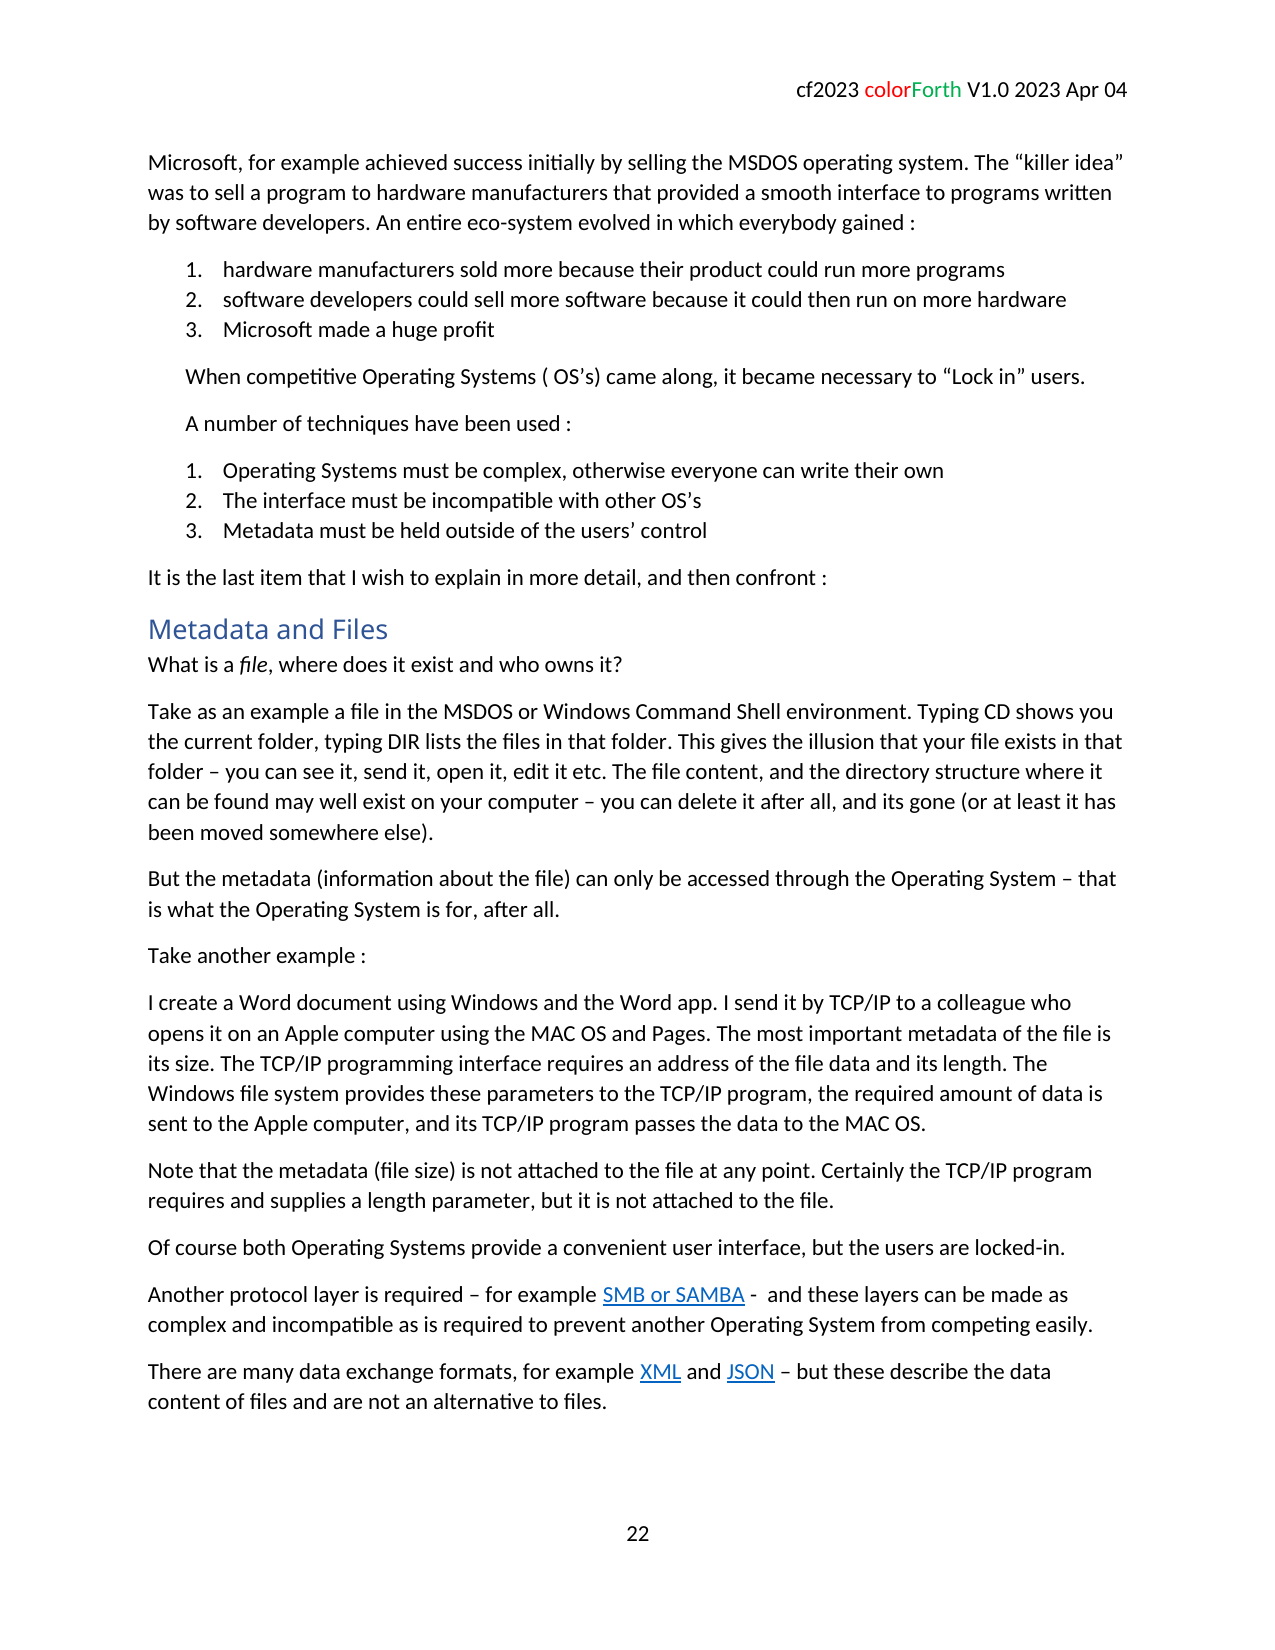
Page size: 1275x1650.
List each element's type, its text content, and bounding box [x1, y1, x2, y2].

text There are many data exchange formats, for example XML and JSON – but these describe the data content of files and are not an alternative to files. [148, 1357, 1127, 1415]
text Of course both Operating Systems provide a convenient user interface, but the users are locked-in. [148, 1233, 1127, 1261]
subtitle Metadata and Files [148, 610, 1127, 647]
text Microsoft, for example achieved success initially by selling the MSDOS operating system. The “killer idea” was to sell a program to hardware manufacturers that provided a smooth interface to programs written by software developers. An entire eco-system evolved in which everybody gained : [148, 148, 1127, 236]
text Take another example : [148, 942, 1127, 969]
text Take as an example a file in the MSDOS or Windows Command Shell environment. Typing CD shows you the current folder, typing DIR lists the files in that folder. This gives the illusion that your file exists in that folder – you can see it, send it, open it, edit it etc. The file content, and the directory structure where it can be found may well exist on your computer – you can delete it after all, and its gone (or at least it has been moved somewhere else). [148, 697, 1127, 846]
text It is the last item that I wish to explain in more detail, and then confront : [148, 563, 1127, 591]
list Operating Systems must be complex, otherwise everyone can write their own [185, 456, 1127, 484]
text I create a Word document using Windows and the Word app. I send it by TCP/IP to a colleague who opens it on an Apple computer using the MAC OS and Pages. The most important metadata of the file is its size. The TCP/IP programming interface requires an address of the file data and its length. The Windows file system provides these parameters to the TCP/IP program, the required amount of data is sent to the Apple computer, and its TCP/IP program passes the data to the MAC OS. [148, 988, 1127, 1137]
text A number of techniques have been used : [185, 409, 1127, 437]
text But the metadata (information about the file) can only be accessed through the Operating System – that is what the Operating System is for, after all. [148, 864, 1127, 923]
list Metadata must be held outside of the users’ control [185, 516, 1127, 544]
text Another protocol layer is required – for example SMB or SAMBA - and these layers can be made as complex and incompatible as is required to prevent another Operating System from competing easily. [148, 1280, 1127, 1338]
list software developers could sell more software because it could then run on more hardware [185, 285, 1127, 313]
list The interface must be incompatible with other OS’s [185, 486, 1127, 514]
text When competitive Operating Systems ( OS’s) came along, it became necessary to “Lock in” users. [185, 362, 1127, 390]
text Note that the metadata (file size) is not attached to the file at any point. Certainly the TCP/IP program requires and supplies a length parameter, but it is not attached to the file. [148, 1156, 1127, 1214]
list Microsoft made a huge profit [185, 315, 1127, 343]
text What is a file, where does it exist and who owns it? [148, 650, 1127, 678]
list hardware manufacturers sold more because their product could run more programs [185, 255, 1127, 283]
